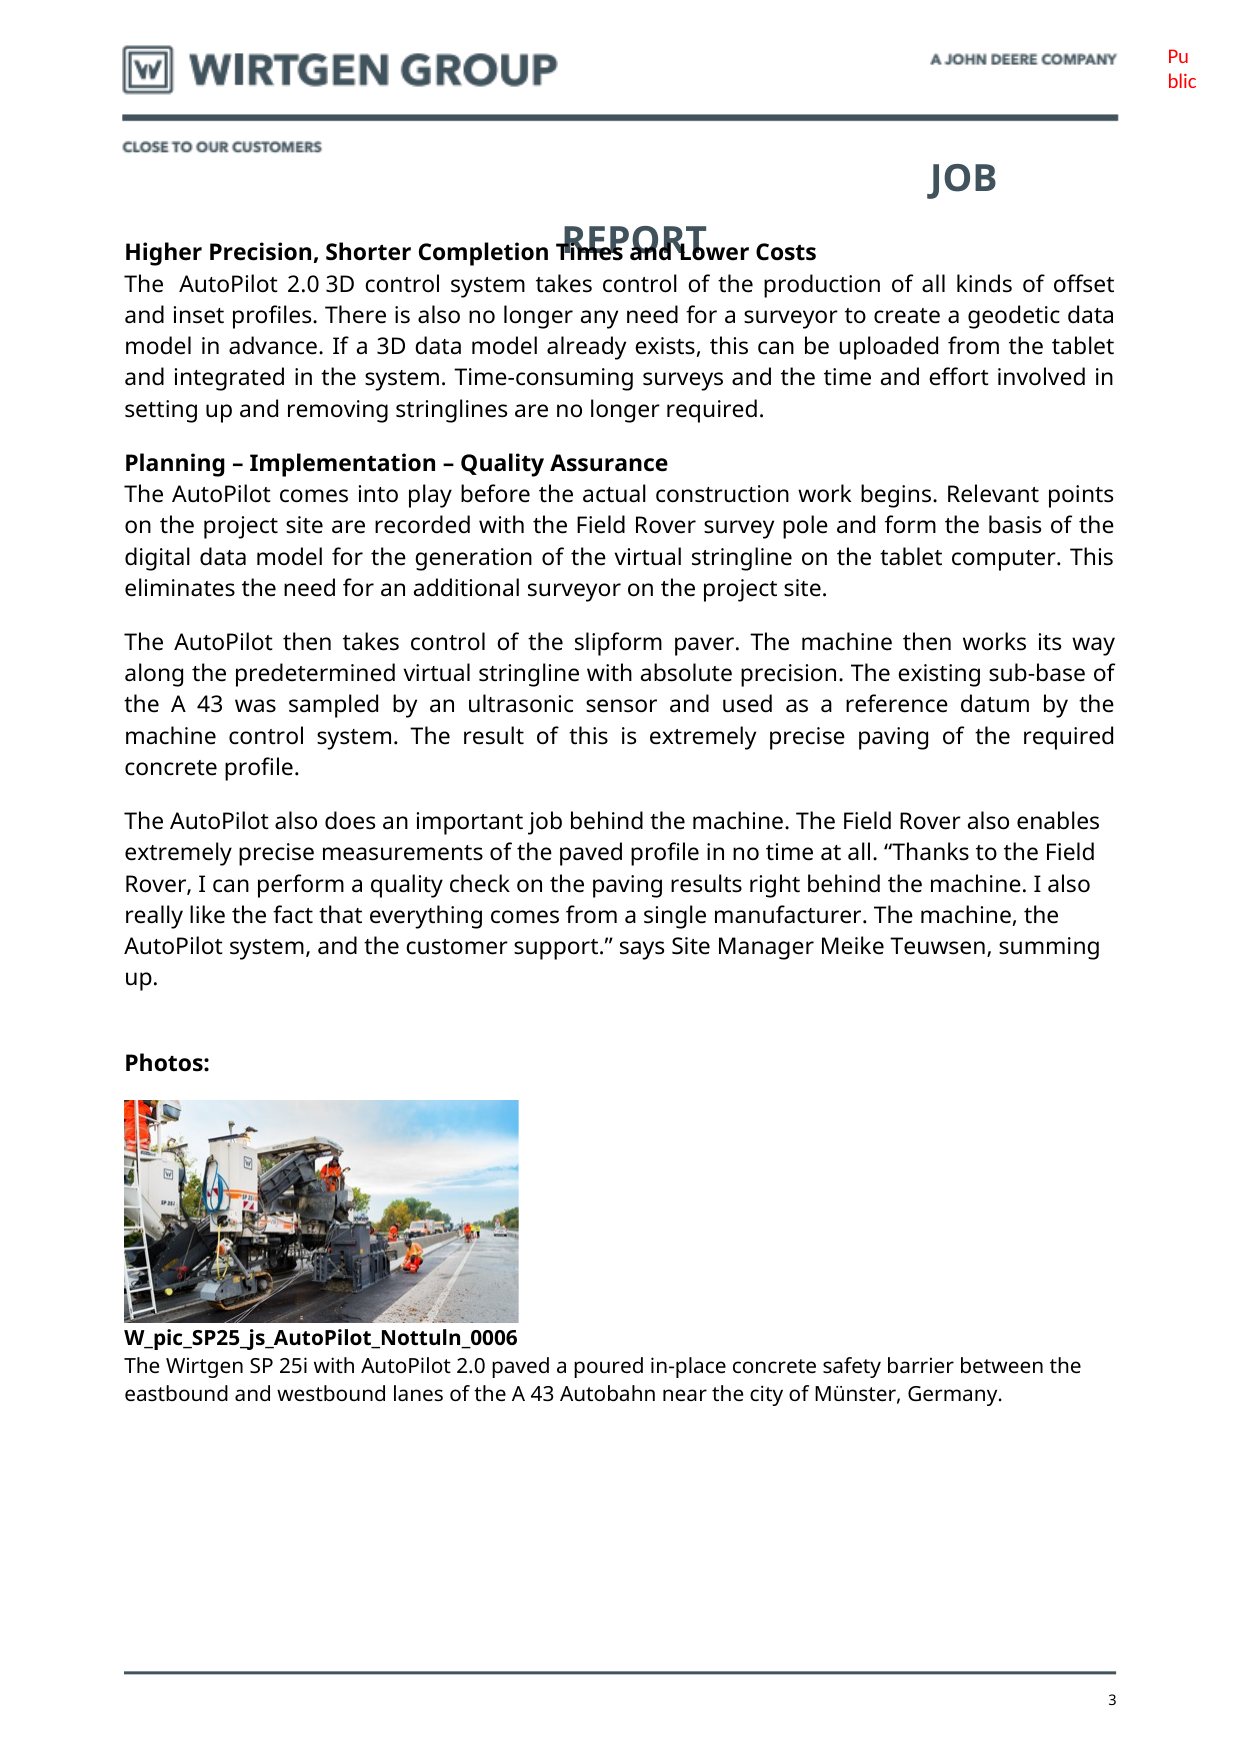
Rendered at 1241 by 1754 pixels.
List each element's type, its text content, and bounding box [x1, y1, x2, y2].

text Photos: [124, 1047, 1116, 1078]
picture [124, 1100, 519, 1323]
text The AutoPilot then takes control of the slipform paver. The machine then works its way along the predetermined virtual stringline with absolute precision. The existing sub-base of the A 43 was sampled by an ultrasonic sensor and used as a reference datum by the machine control system. The result of this is extremely precise paving of the required concrete profile. [124, 626, 1116, 782]
text The AutoPilot comes into play before the actual construction work begins. Relevant points on the project site are recorded with the Field Rover survey pole and form the basis of the digital data model for the generation of the virtual stringline on the tablet computer. This eliminates the need for an additional surveyor on the project site. [124, 478, 1116, 603]
text The AutoPilot 2.0 3D control system takes control of the production of all kinds of offset and inset profiles. There is also no longer any need for a surveyor to create a geodetic data model in advance. If a 3D data model already exists, this can be uploaded from the tablet and integrated in the system. Time-consuming surveys and the time and effort involved in setting up and removing stringlines are no longer required. [124, 267, 1116, 424]
text Higher Precision, Shorter Completion Times and Lower Costs [124, 236, 1116, 267]
text Planning – Implementation – Quality Assurance [124, 447, 1116, 478]
text The Wirtgen SP 25i with AutoPilot 2.0 paved a poured in-place concrete safety barrier between the eastbound and westbound lanes of the A 43 Autobahn near the city of Münster, Germany. [124, 1351, 1116, 1408]
text The AutoPilot also does an important job behind the machine. The Field Rover also enables extremely precise measurements of the paved profile in no time at all. “Thanks to the Field Rover, I can perform a quality check on the paving results right behind the machine. I also really like the fact that everything comes from a single manufacturer. The machine, the AutoPilot system, and the customer support.” says Site Manager Meike Teuwsen, summing up. [124, 805, 1116, 1024]
